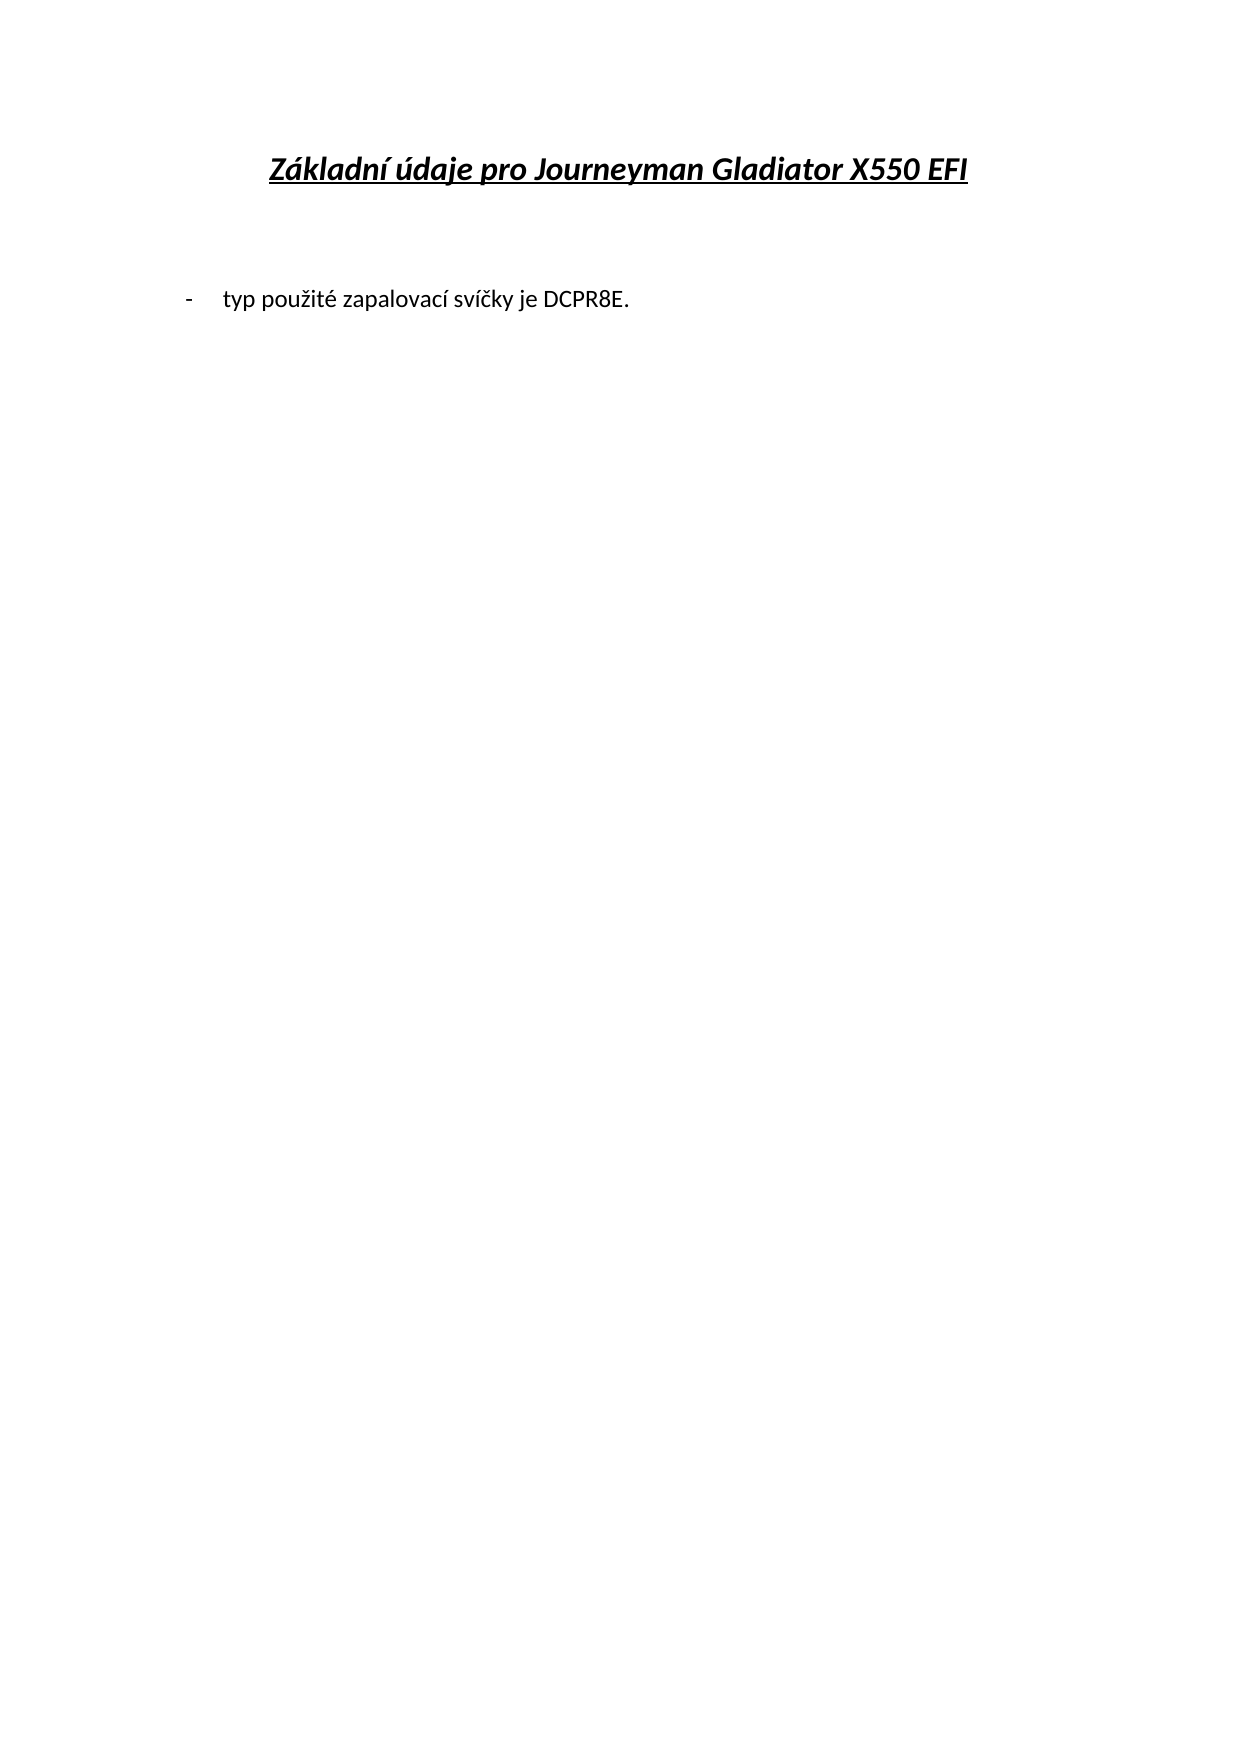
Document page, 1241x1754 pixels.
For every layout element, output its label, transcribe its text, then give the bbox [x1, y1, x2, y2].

list typ použité zapalovací svíčky je DCPR8E. [185, 283, 1093, 313]
text Základní údaje pro Journeyman Gladiator X550 EFI [148, 148, 1093, 188]
